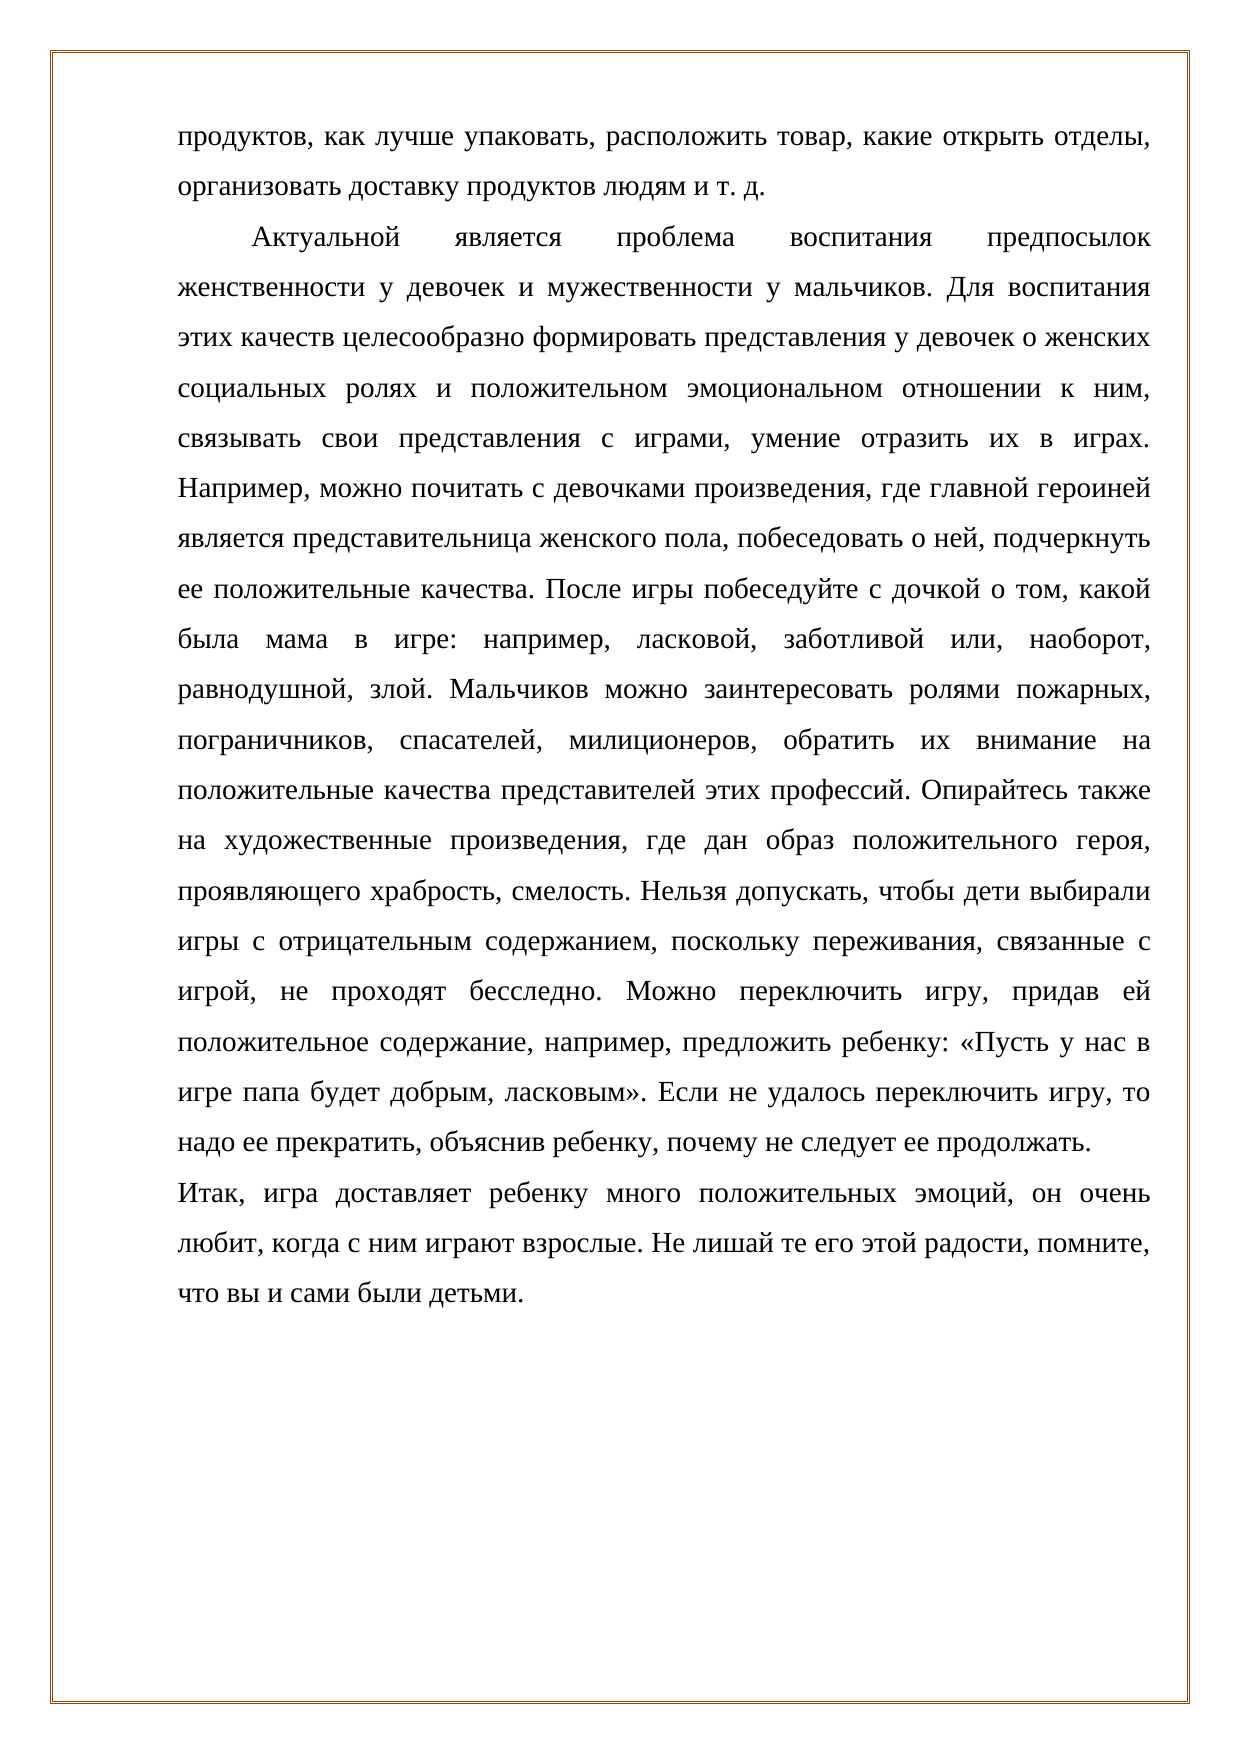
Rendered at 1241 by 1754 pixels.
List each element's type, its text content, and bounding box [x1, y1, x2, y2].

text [177, 118, 1152, 202]
text Актуальной является проблема воспитания предпосылок женственности у девочек и мужественности у мальчиков. Для воспитания этих качеств целесообразно формировать представления у девочек о женских социальных ролях и положительном эмоциональном отношении к ним, связывать свои представления с играми, умение отразить их в играх. Например, можно почитать с девочками произведения, где главной героиней является представительница женского пола, побеседовать о ней, подчеркнуть ее положительные качества. После игры побеседуйте с дочкой о том, какой была мама в игре: например, ласковой, заботливой или, наоборот, равнодушной, злой. Мальчиков можно заинтересовать ролями пожарных, пограничников, спасателей, милиционеров, обратить их внимание на положительные качества представителей этих профессий. Опирайтесь также на художественные произведения, где дан образ положительного героя, проявляющего храбрость, смелость. Нельзя допускать, чтобы дети выбирали игры с отрицательным содержанием, поскольку переживания, связанные с игрой, не проходят бесследно. Можно переключить игру, придав ей положительное содержание, например, предложить ребенку: «Пусть у нас в игре папа будет добрым, ласковым». Если не удалось переключить игру, то надо ее прекратить, объяснив ребенку, почему не следует ее продолжать. [177, 219, 1152, 1158]
text Итак, игра доставляет ребенку много положительных эмоций, он очень любит, когда с ним играют взрослые. Не лишай те его этой радости, помните, что вы и сами были детьми. [177, 1175, 1152, 1309]
